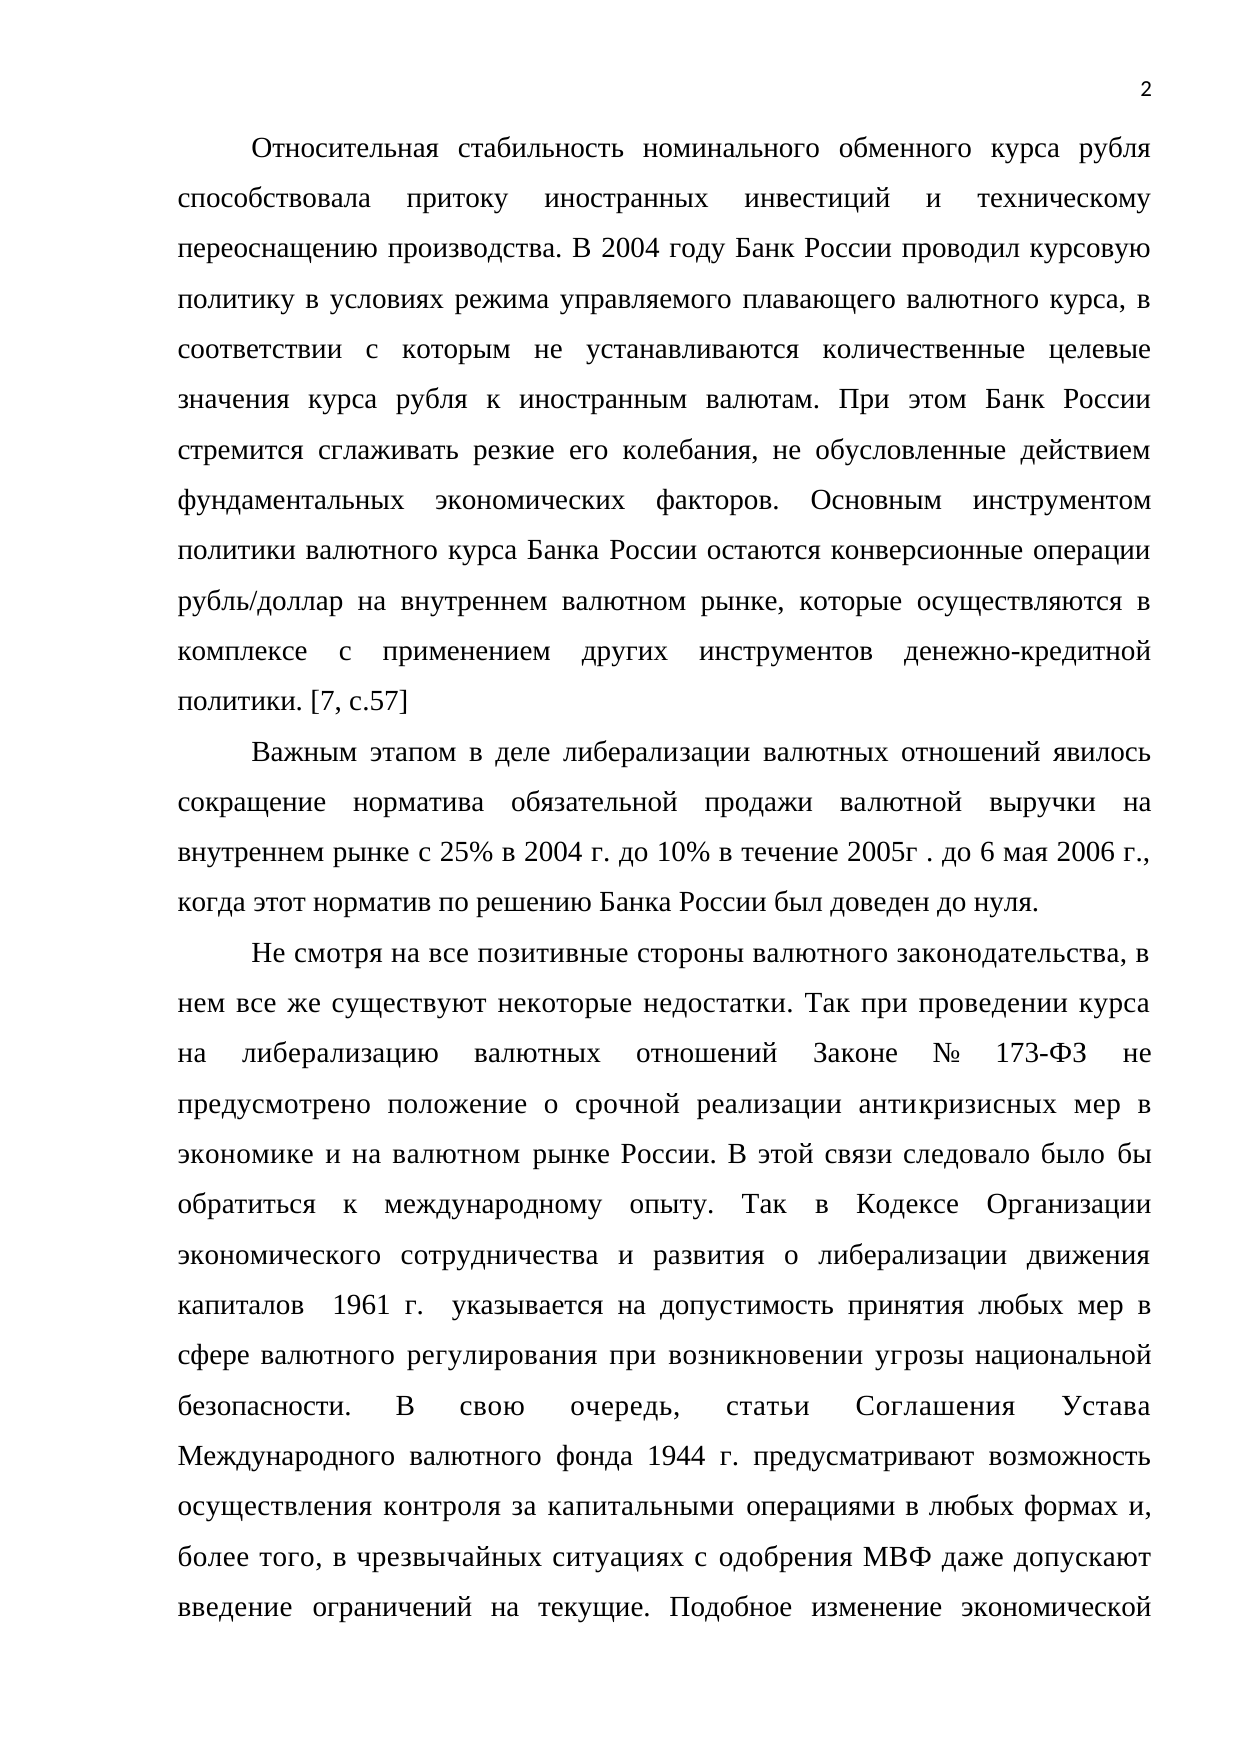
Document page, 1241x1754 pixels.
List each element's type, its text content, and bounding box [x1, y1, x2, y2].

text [177, 935, 1152, 1622]
text Важным этапом в деле либерализации валютных отношений явилось сокращение норматива обязательной продажи валютной выручки на внутреннем рынке с 25% в 2004 г. до 10% в течение 2005г . до 6 мая 2006 г., когда этот норматив по решению Банка России был доведен до нуля. [177, 734, 1152, 918]
text Относительная стабильность номинального обменного курса рубля способствовала притоку иностранных инвестиций и техническому переоснащению производства. В 2004 году Банк России проводил курсовую политику в условиях режима управляемого плавающего валютного курса, в соответствии с которым не устанавливаются количественные целевые значения курса рубля к иностранным валютам. При этом Банк России стремится сглаживать резкие его колебания, не обусловленные действием фундаментальных экономических факторов. Основным инструментом политики валютного курса Банка России остаются конверсионные операции рубль/доллар на внутреннем валютном рынке, которые осуществляются в комплексе с применением других инструментов денежно-кредитной политики. [7, c.57] [177, 130, 1152, 717]
